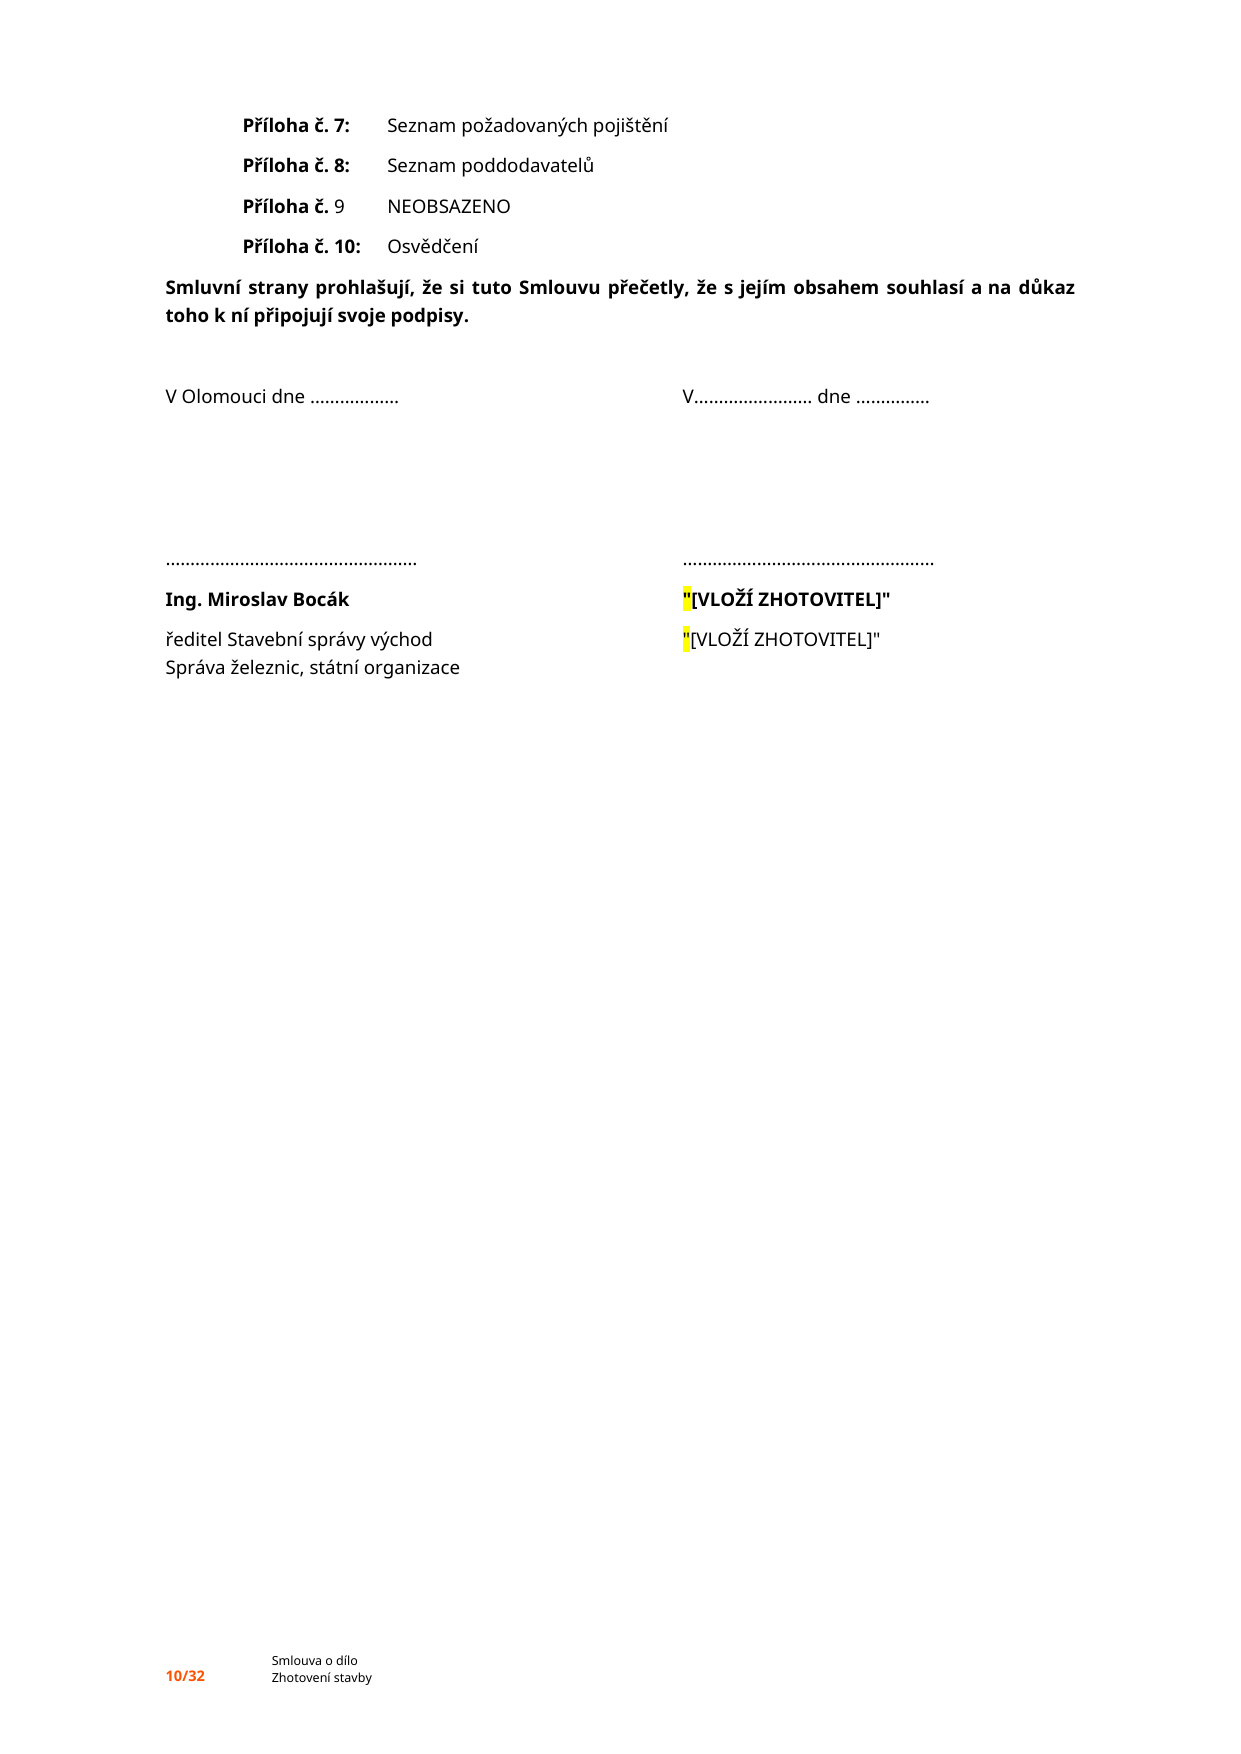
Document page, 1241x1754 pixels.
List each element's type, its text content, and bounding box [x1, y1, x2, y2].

text Ing. Miroslav Bocák [691, 586, 1075, 611]
text Příloha č. 7: Seznam požadovaných pojištění [242, 112, 1075, 138]
text Příloha č. 10: Osvědčení [242, 234, 1075, 259]
text ředitel Stavební správy východ [690, 626, 1075, 652]
text …………………………………………… …………………………………………… [165, 545, 1075, 571]
text V Olomouci dne ……………… V…………………… dne …………… [165, 383, 1075, 409]
text Příloha č. 9 NEOBSAZENO [242, 193, 1075, 219]
text Správa železnic, státní organizace [165, 654, 1075, 680]
text ředitel Stavební správy východ [165, 626, 683, 652]
text Smluvní strany prohlašují, že si tuto Smlouvu přečetly, že s jejím obsahem souhlasí a na důkaz toho k ní připojují svoje podpisy. [165, 274, 1075, 328]
text Příloha č. 8: Seznam poddodavatelů [242, 153, 1075, 178]
text Ing. Miroslav Bocák [165, 586, 683, 611]
